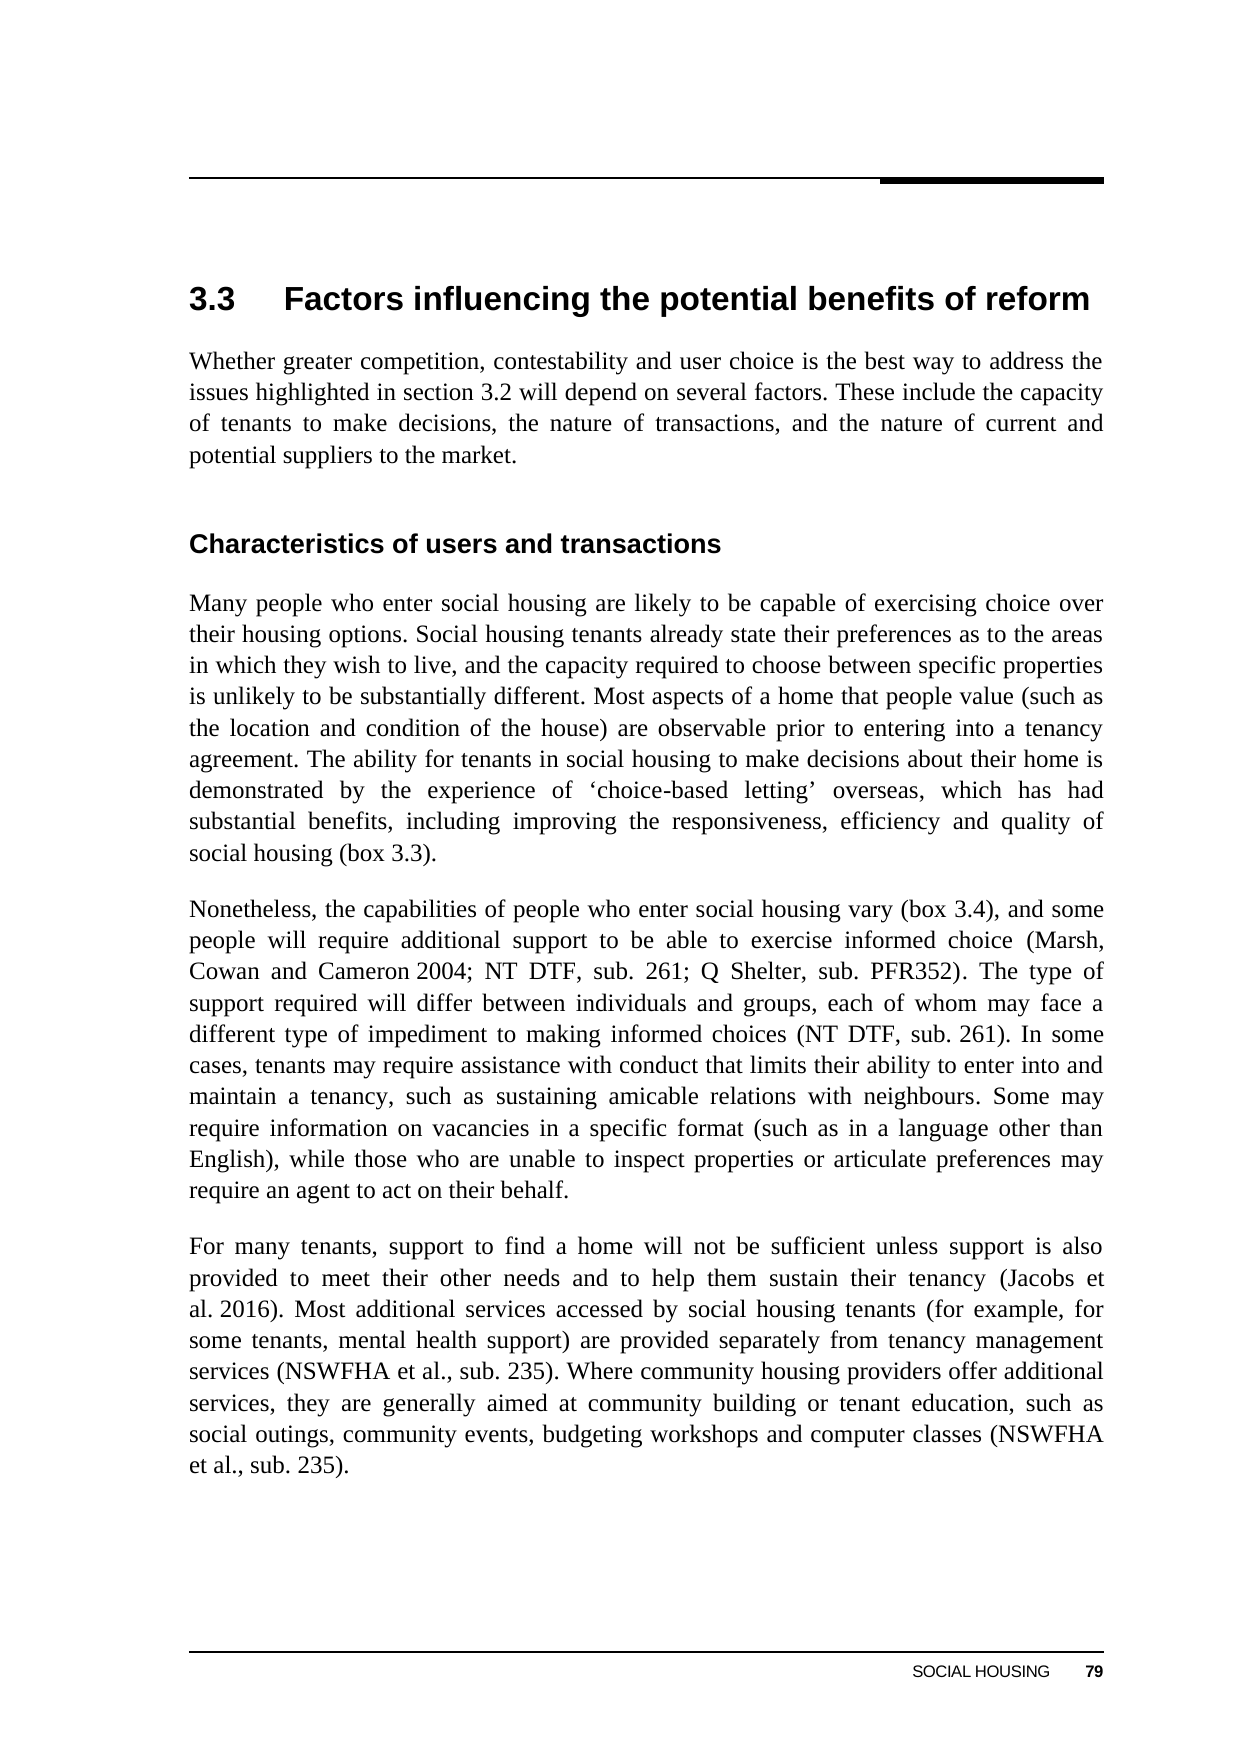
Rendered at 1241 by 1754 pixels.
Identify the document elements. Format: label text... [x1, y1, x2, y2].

subtitle 3.3 Factors influencing the potential benefits of reform [189, 277, 1104, 318]
text Nonetheless, the capabilities of people who enter social housing vary (box 3.4), and some people will require additional support to be able to exercise informed choice (Marsh, Cowan and Cameron 2004; NT DTF, sub. 261; Q Shelter, sub. PFR352). The type of support required will differ between individuals and groups, each of whom may face a different type of impediment to making informed choices (NT DTF, sub. 261). In some cases, tenants may require assistance with conduct that limits their ability to enter into and maintain a tenancy, such as sustaining amicable relations with neighbours. Some may require information on vacancies in a specific format (such as in a language other than English), while those who are unable to inspect properties or articulate preferences may require an agent to act on their behalf. [189, 891, 1104, 1204]
text Many people who enter social housing are likely to be capable of exercising choice over their housing options. Social housing tenants already state their preferences as to the areas in which they wish to live, and the capacity required to choose between specific properties is unlikely to be substantially different. Most aspects of a home that people value (such as the location and condition of the house) are observable prior to entering into a tenancy agreement. The ability for tenants in social housing to make decisions about their home is demonstrated by the experience of ‘choice-based letting’ overseas, which has had substantial benefits, including improving the responsiveness, efficiency and quality of social housing (box 3.3). [189, 585, 1104, 866]
subtitle Characteristics of users and transactions [189, 527, 1104, 560]
text Whether greater competition, contestability and user choice is the best way to address the issues highlighted in section 3.2 will depend on several factors. These include the capacity of tenants to make decisions, the nature of transactions, and the nature of current and potential suppliers to the market. [189, 343, 1104, 468]
text For many tenants, support to find a home will not be sufficient unless support is also provided to meet their other needs and to help them sustain their tenancy (Jacobs et al. 2016). Most additional services accessed by social housing tenants (for example, for some tenants, mental health support) are provided separately from tenancy management services (NSWFHA et al., sub. 235). Where community housing providers offer additional services, they are generally aimed at community building or tenant education, such as social outings, community events, budgeting workshops and computer classes (NSWFHA et al., sub. 235). [189, 1229, 1104, 1479]
